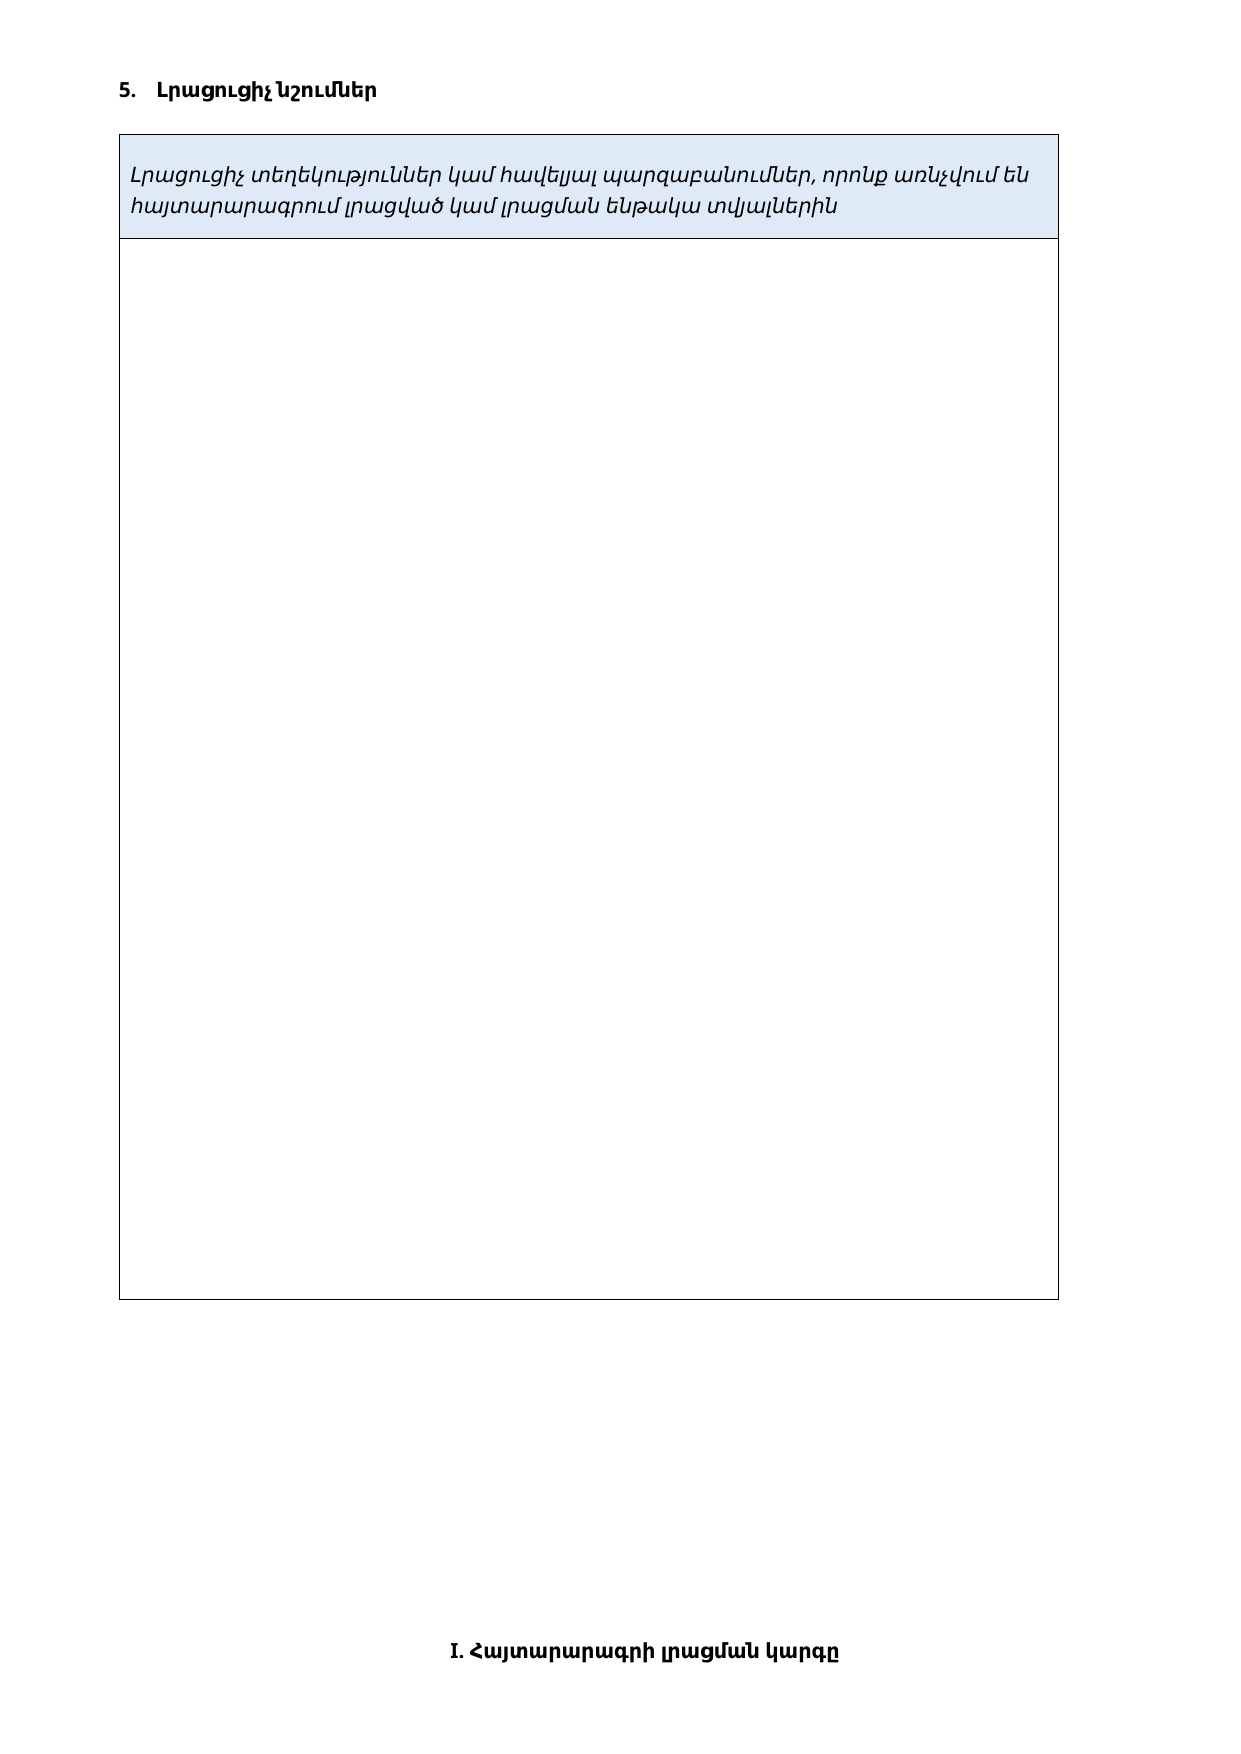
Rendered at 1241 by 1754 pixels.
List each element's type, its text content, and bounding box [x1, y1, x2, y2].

text I. Հայտարարագրի լրացման կարգը [118, 1637, 1171, 1665]
list Լրացուցիչ նշումներ [118, 75, 1171, 103]
table_cell [120, 239, 1058, 1299]
table_header Լրացուցիչ տեղեկություններ կամ հավելյալ պարզաբանումներ, որոնք առնչվում են հայտարարագրում լրացված կամ լրացման ենթակա տվյալներին [120, 135, 1058, 238]
